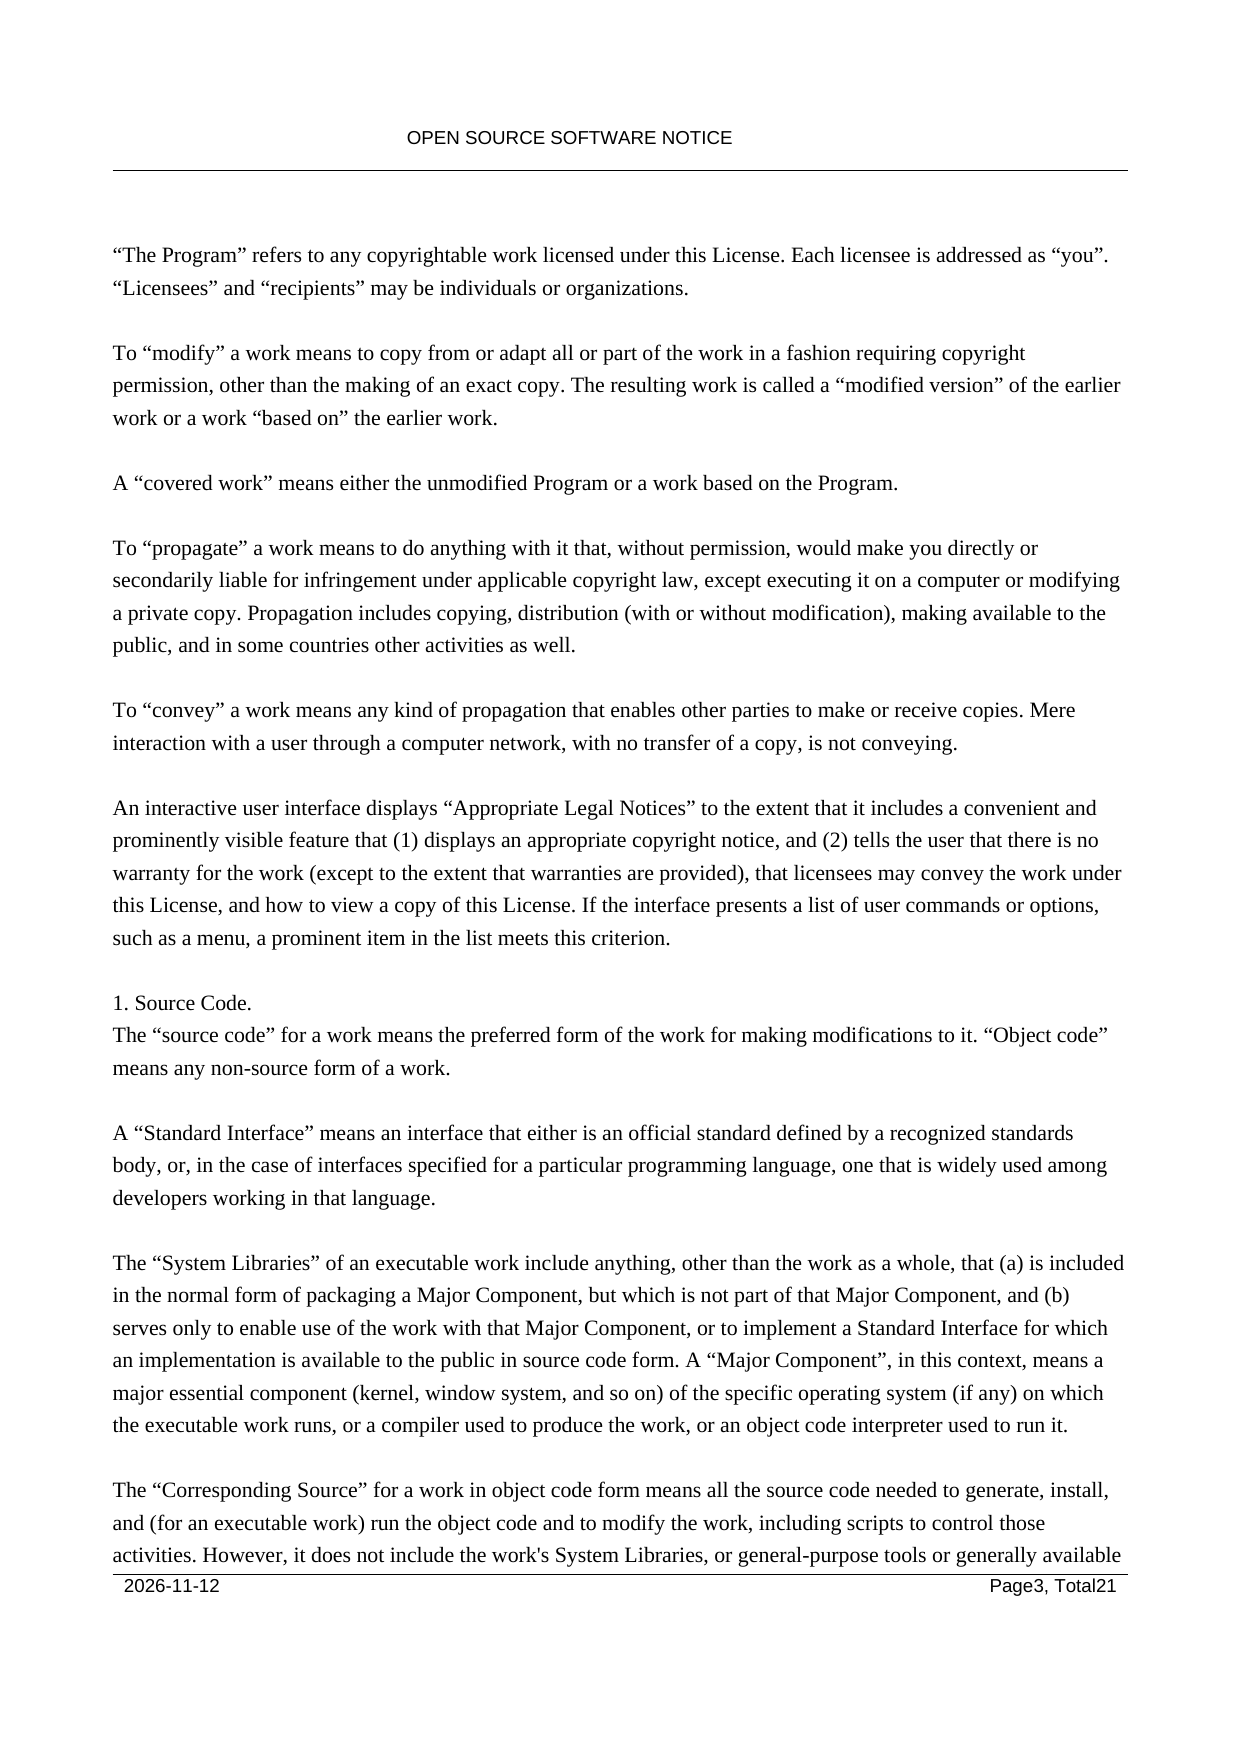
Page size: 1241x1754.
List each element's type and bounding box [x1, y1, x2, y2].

text [112, 206, 1128, 1571]
